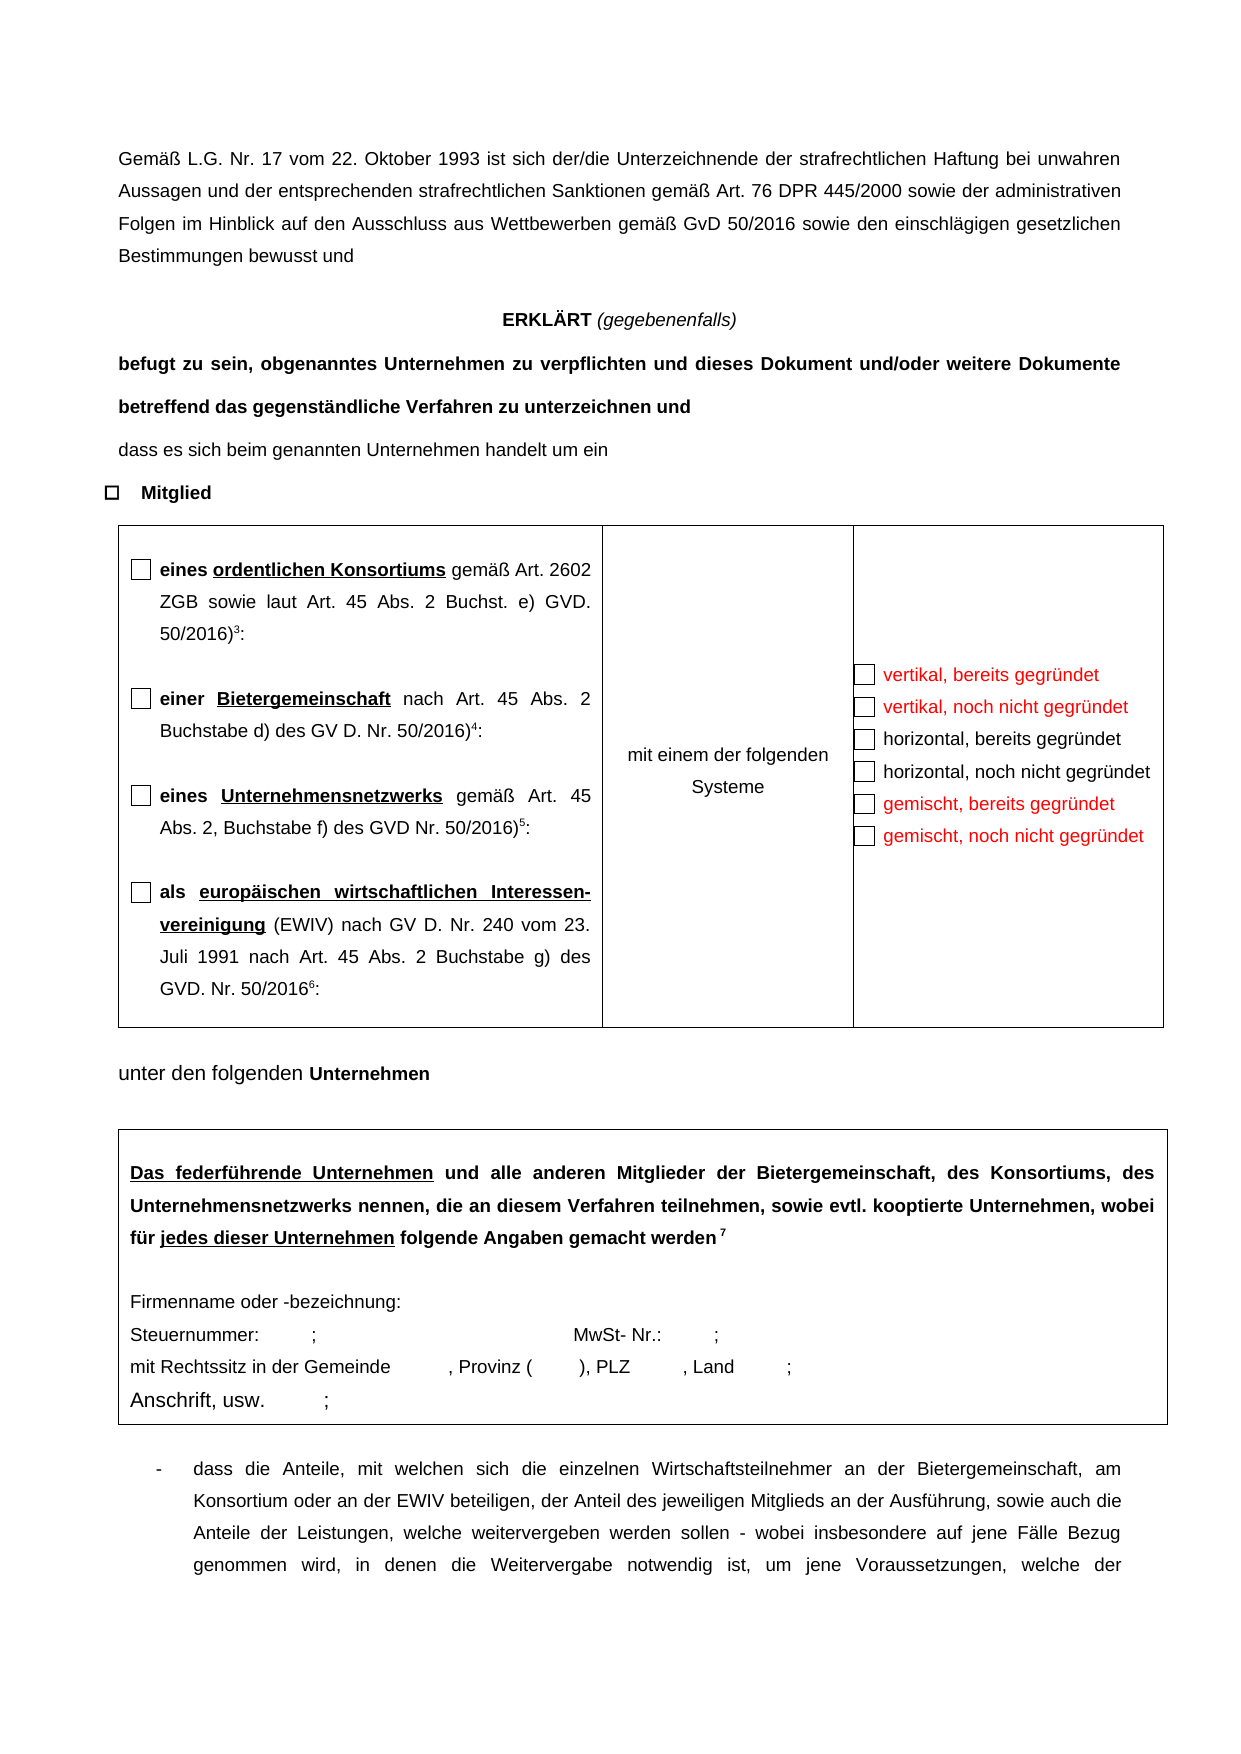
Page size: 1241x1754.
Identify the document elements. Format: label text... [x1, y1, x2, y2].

table_header vertikal, bereits gegründet vertikal, noch nicht gegründet horizontal, bereits gegründet horizontal, noch nicht gegründet gemischt, bereits gegründet gemischt, noch nicht gegründet [854, 526, 1163, 1027]
text Gemäß L.G. Nr. 17 vom 22. Oktober 1993 ist sich der/die Unterzeichnende der strafrechtlichen Haftung bei unwahren Aussagen und der entsprechenden strafrechtlichen Sanktionen gemäß Art. 76 DPR 445/2000 sowie der administrativen Folgen im Hinblick auf den Ausschluss aus Wettbewerben gemäß GvD 50/2016 sowie den einschlägigen gesetzlichen Bestimmungen bewusst und [118, 148, 1122, 266]
text befugt zu sein, obgenanntes Unternehmen zu verpflichten und dieses Dokument und/oder weitere Dokumente betreffend das gegenständliche Verfahren zu unterzeichnen und [118, 352, 1122, 417]
table_header Das federführende Unternehmen und alle anderen Mitglieder der Bietergemeinschaft, des Konsortiums, des Unternehmensnetzwerks nennen, die an diesem Verfahren teilnehmen, sowie evtl. kooptierte Unternehmen, wobei für jedes dieser Unternehmen folgende Angaben gemacht werden Firmenname oder -bezeichnung: Steuernummer: ; MwSt- Nr.: ; mit Rechtssitz in der Gemeinde , Provinz ( ), PLZ , Land ; Anschrift, usw. ; [119, 1130, 1167, 1424]
table_header mit einem der folgenden Systeme [603, 526, 853, 1027]
text dass es sich beim genannten Unternehmen handelt um ein [118, 438, 1122, 460]
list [156, 1457, 1122, 1576]
text unter den folgenden Unternehmen [118, 1061, 1122, 1084]
text ERKLÄRT (gegebenenfalls) [118, 309, 1122, 331]
table_header eines ordentlichen Konsortiums gemäß Art. 2602 ZGB sowie laut Art. 45 Abs. 2 Buchst. e) GVD. 50/2016): einer Bietergemeinschaft nach Art. 45 Abs. 2 Buchstabe d) des GV D. Nr. 50/2016): eines Unternehmensnetzwerks gemäß Art. 45 Abs. 2, Buchstabe f) des GVD Nr. 50/2016): als europäischen wirtschaftlichen Interessen-vereinigung (EWIV) nach GV D. Nr. 240 vom 23. Juli 1991 nach Art. 45 Abs. 2 Buchstabe g) des GVD. Nr. 50/2016: [119, 526, 602, 1027]
list Mitglied [103, 482, 1122, 503]
